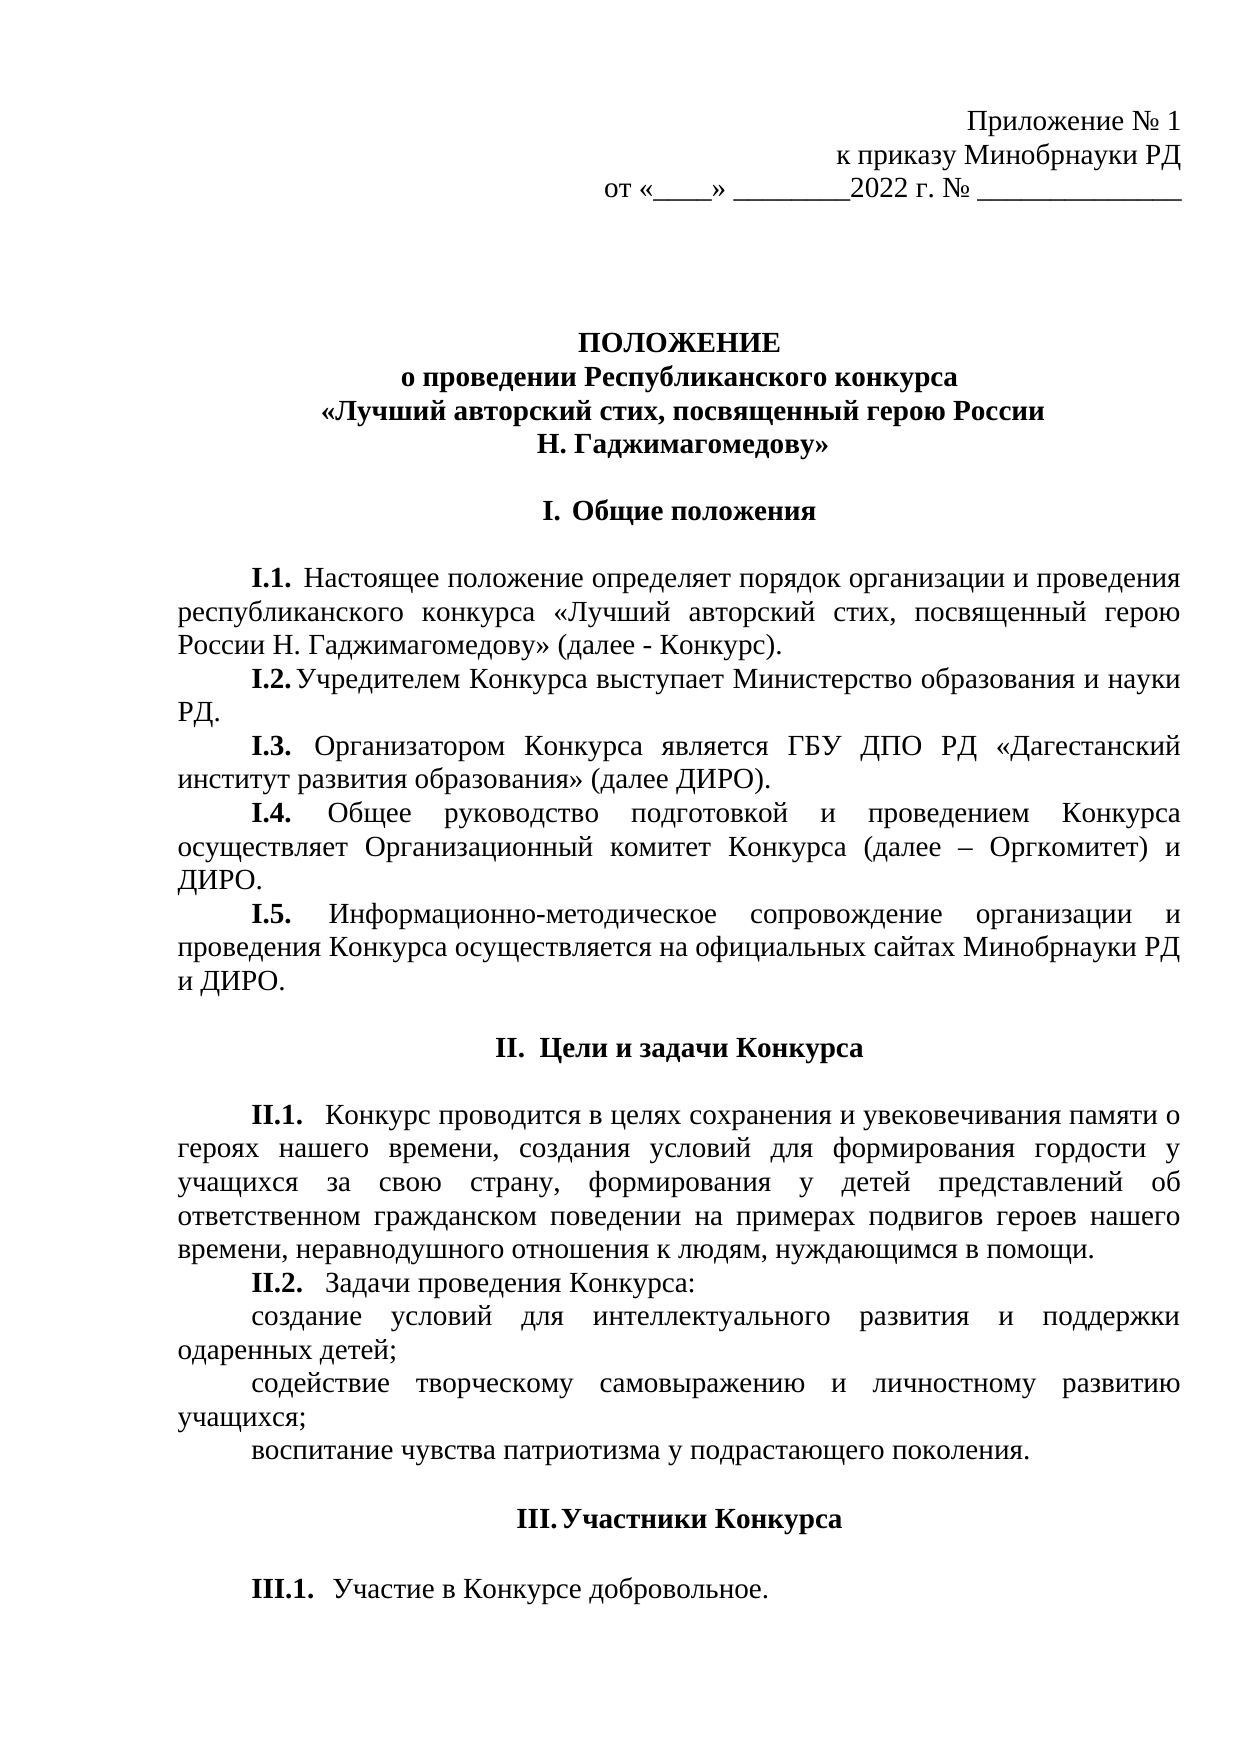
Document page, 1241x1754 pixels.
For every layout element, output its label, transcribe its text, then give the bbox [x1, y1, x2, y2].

text создание условий для интеллектуального развития и поддержки одаренных детей; [177, 1298, 1181, 1365]
list Общее руководство подготовкой и проведением Конкурса осуществляет Организационный комитет Конкурса (далее – Оргкомитет) и ДИРО. [177, 795, 1181, 896]
list Участники Конкурса [177, 1502, 1181, 1535]
list Конкурс проводится в целях сохранения и увековечивания памяти о героях нашего времени, создания условий для формирования гордости у учащихся за свою страну, формирования у детей представлений об ответственном гражданском поведении на примерах подвигов героев нашего времени, неравнодушного отношения к людям, нуждающимся в помощи. [177, 1097, 1181, 1265]
text Н. Гаджимагомедову» [177, 426, 1181, 460]
list Участие в Конкурсе добровольное. [177, 1571, 1181, 1604]
text «Лучший авторский стих, посвященный герою России [177, 393, 1181, 426]
list Информационно-методическое сопровождение организации и проведения Конкурса осуществляется на официальных сайтах Минобрнауки РД и ДИРО. [177, 896, 1181, 996]
text ПОЛОЖЕНИЕ [177, 326, 1181, 359]
list Цели и задачи Конкурса [177, 1030, 1181, 1063]
text от «____» ________2022 г. № ______________ [177, 171, 1181, 204]
list Общие положения [177, 493, 1181, 527]
list Настоящее положение определяет порядок организации и проведения республиканского конкурса «Лучший авторский стих, посвященный герою России Н. Гаджимагомедову» (далее - Конкурс). [177, 560, 1181, 661]
list Учредителем Конкурса выступает Министерство образования и науки РД. [177, 661, 1181, 728]
text содействие творческому самовыражению и личностному развитию учащихся; [177, 1365, 1181, 1432]
list Задачи проведения Конкурса: [177, 1265, 1181, 1298]
text о проведении Республиканского конкурса [177, 359, 1181, 393]
text к приказу Минобрнауки РД [177, 137, 1181, 171]
list Организатором Конкурса является ГБУ ДПО РД «Дагестанский институт развития образования» (далее ДИРО). [177, 728, 1181, 795]
text воспитание чувства патриотизма у подрастающего поколения. [177, 1432, 1181, 1466]
text Приложение № 1 [177, 103, 1181, 137]
